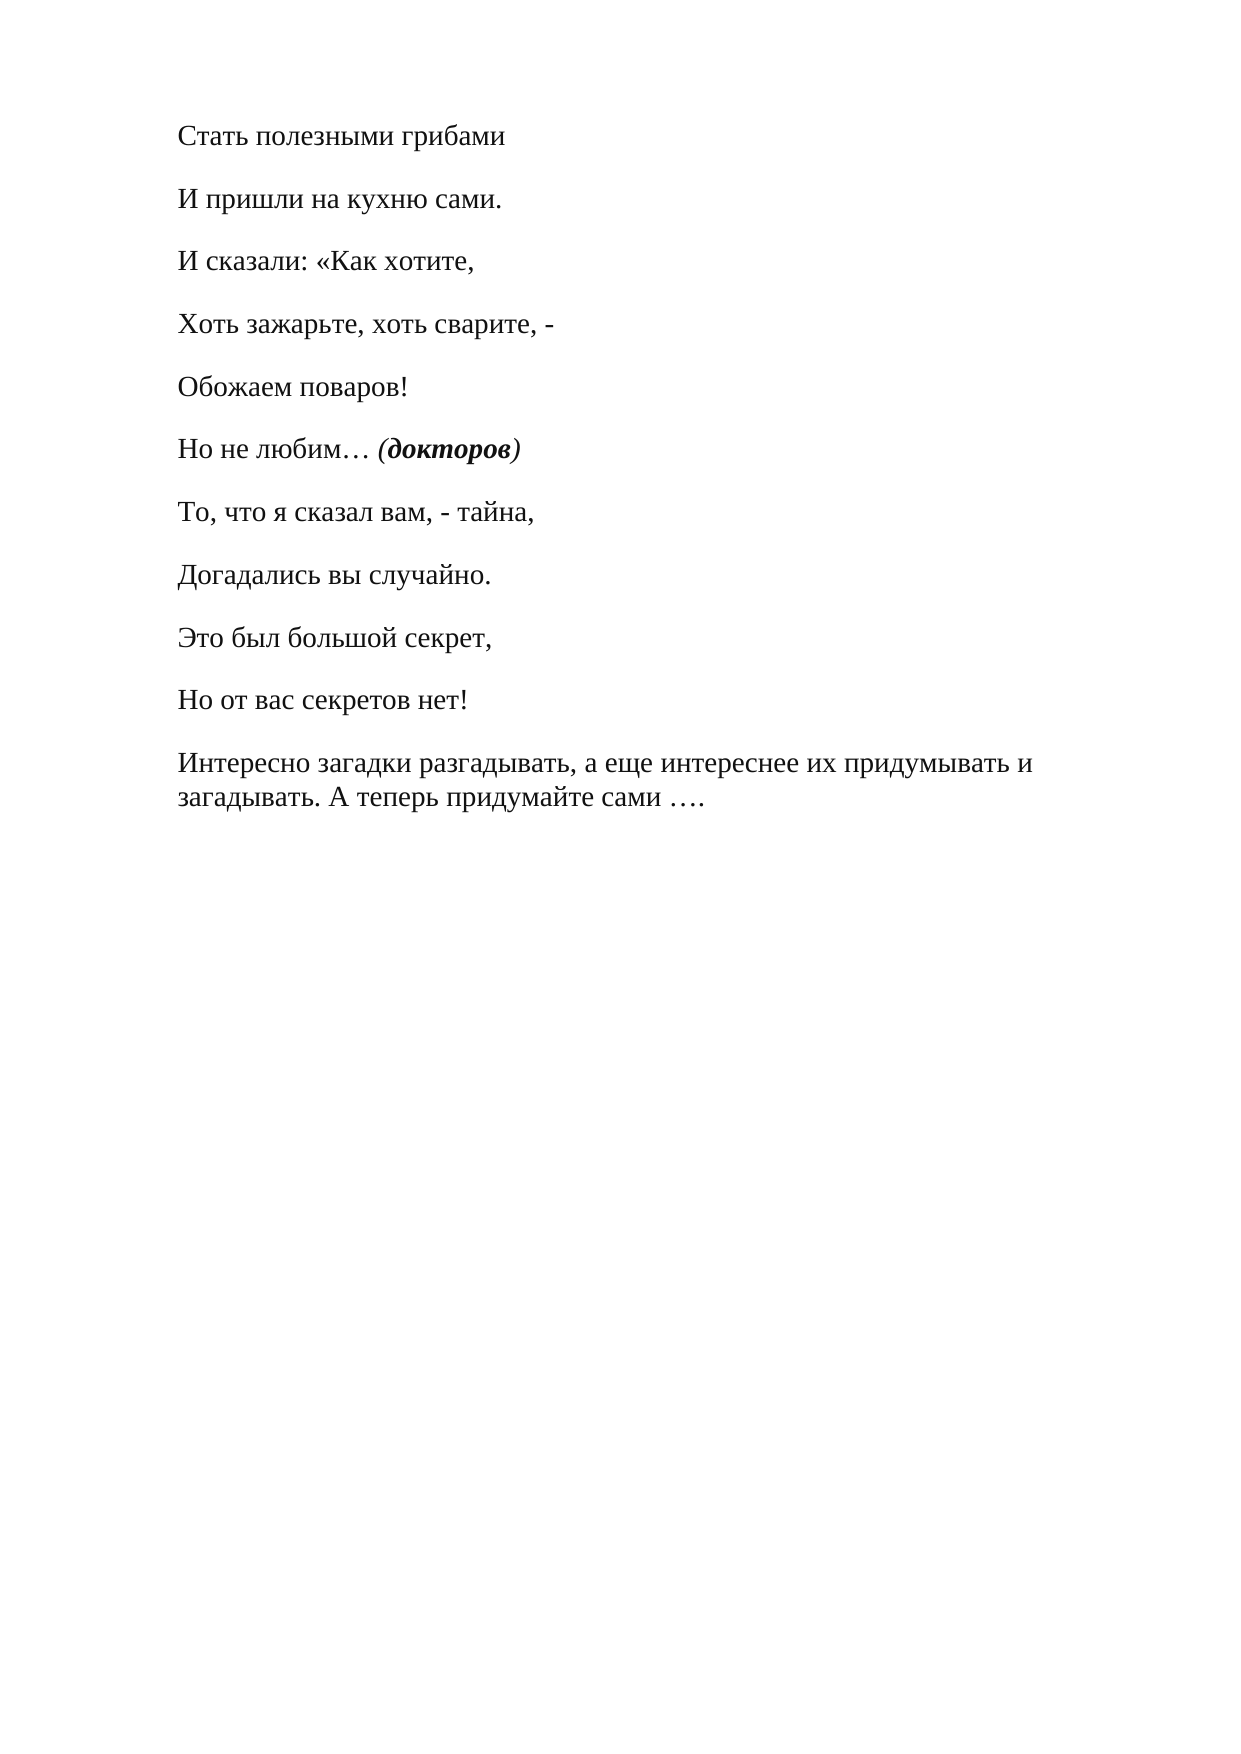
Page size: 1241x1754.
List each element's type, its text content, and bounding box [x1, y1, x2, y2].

text Это был большой секрет, [177, 620, 1152, 653]
text Хоть зажарьте, хоть сварите, - [177, 306, 1152, 340]
text Стать полезными грибами [177, 118, 1152, 152]
text То, что я сказал вам, - тайна, [177, 494, 1152, 528]
text Обожаем поваров! [177, 369, 1152, 402]
text Но от вас секретов нет! [177, 682, 1152, 716]
text Но не любим… (докторов) [177, 432, 1152, 465]
text Интересно загадки разгадывать, а еще интереснее их придумывать и загадывать. А теперь придумайте сами …. [177, 745, 1152, 812]
text И пришли на кухню сами. [177, 181, 1152, 214]
text И сказали: «Как хотите, [177, 243, 1152, 277]
text Догадались вы случайно. [177, 557, 1152, 591]
